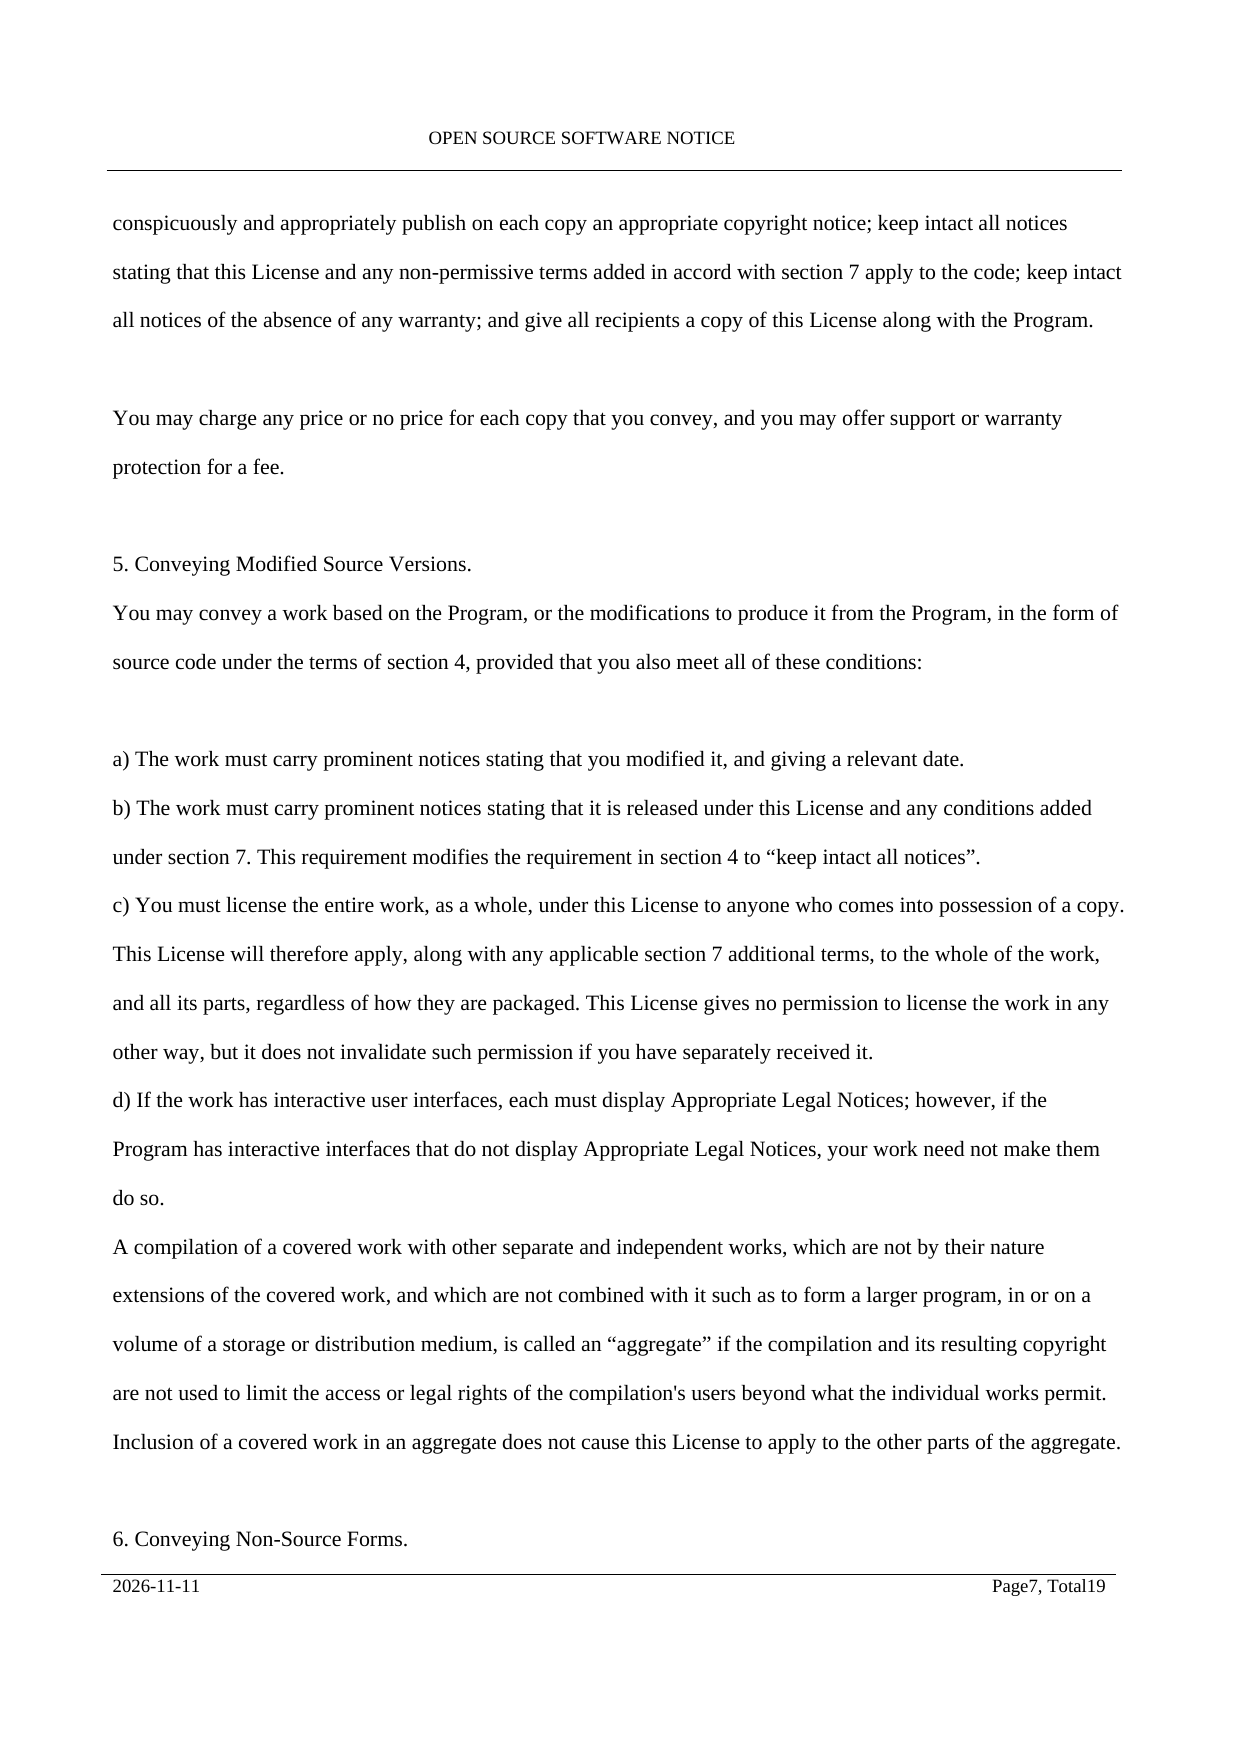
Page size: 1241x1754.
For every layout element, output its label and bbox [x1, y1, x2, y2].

text [112, 206, 1128, 1555]
